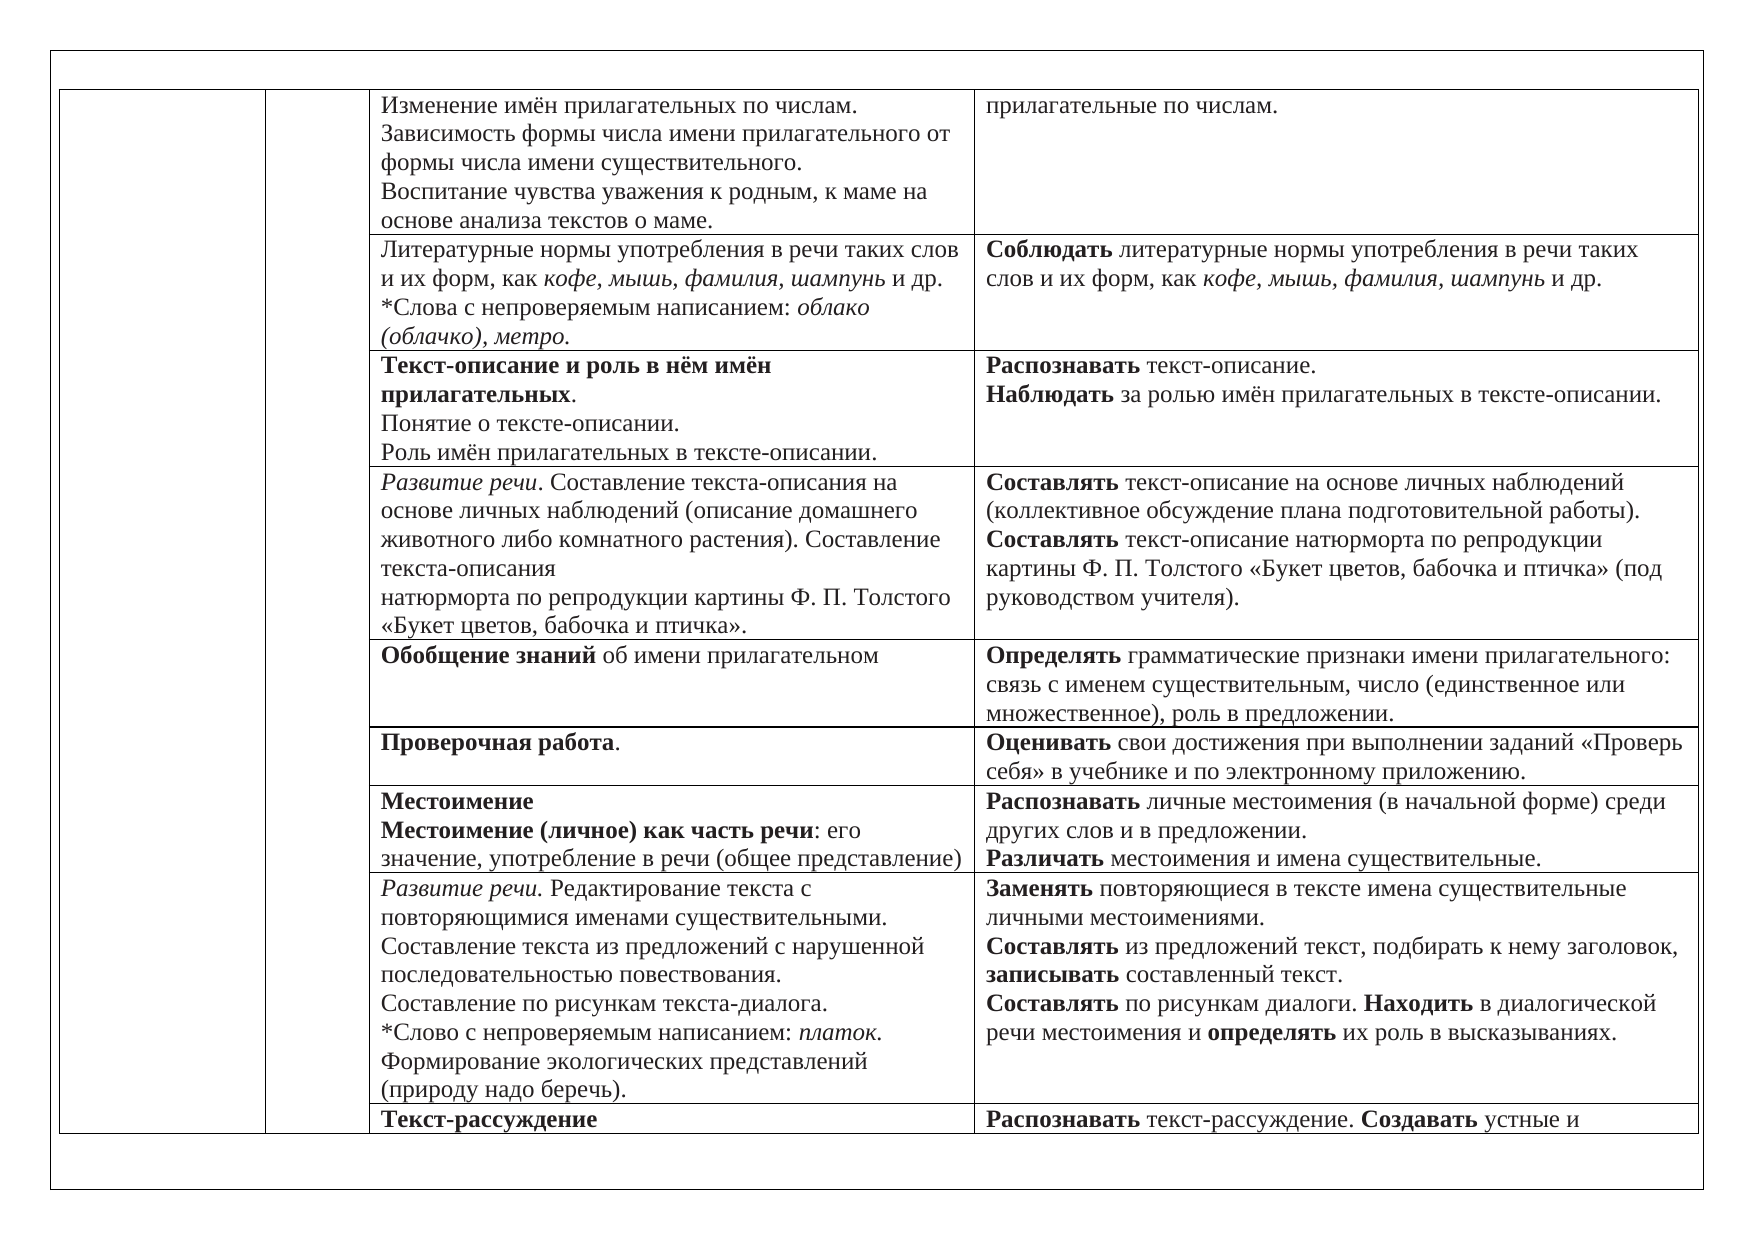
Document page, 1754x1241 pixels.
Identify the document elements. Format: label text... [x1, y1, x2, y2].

table_cell Распознавать личные местоимения (в начальной форме) среди других слов и в предложении. Различать местоимения и имена существительные. [975, 786, 1698, 872]
table_cell Развитие речи. Составление текста-описания на основе личных наблюдений (описание домашнего животного либо комнатного растения). Составление текста-описания натюрморта по репродукции картины Ф. П. Толстого «Букет цветов, бабочка и птичка». [370, 467, 974, 639]
table_cell Составлять текст-описание на основе личных наблюдений (коллективное обсуждение плана подготовительной работы). Составлять текст-описание натюрморта по репродукции картины Ф. П. Толстого «Букет цветов, бабочка и птичка» (под руководством учителя). [975, 467, 1698, 639]
table_cell Проверочная работа. [370, 728, 974, 785]
table_cell Литературные нормы употребления в речи таких слов и их форм, как кофе, мышь, фамилия, шампунь и др. *Слова с непроверяемым написанием: облако (облачко), метро. [370, 235, 974, 349]
table_cell Обобщение знаний об имени прилагательном [370, 640, 974, 726]
table_cell Соблюдать литературные нормы употребления в речи таких слов и их форм, как кофе, мышь, фамилия, шампунь и др. [975, 235, 1698, 349]
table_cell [370, 1104, 974, 1133]
table_cell Заменять повторяющиеся в тексте имена существительные личными местоимениями. Составлять из предложений текст, подбирать к нему заголовок, записывать составленный текст. Составлять по рисункам диалоги. Находить в диалогической речи местоимения и определять их роль в высказываниях. [975, 873, 1698, 1103]
table_cell Определять грамматические признаки имени прилагательного: связь с именем существительным, число (единственное или множественное), роль в предложении. [975, 640, 1698, 726]
table_cell Распознавать текст-описание. Наблюдать за ролью имён прилагательных в тексте-описании. [975, 351, 1698, 466]
table_cell Оценивать свои достижения при выполнении заданий «Проверь себя» в учебнике и по электронному приложению. [975, 728, 1698, 785]
table_cell Развитие речи. Редактирование текста с повторяющимися именами существительными. Составление текста из предложений с нарушенной последовательностью повествования. Составление по рисункам текста-диалога. *Слово с непроверяемым написанием: платок. Формирование экологических представлений (природу надо беречь). [370, 873, 974, 1103]
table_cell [975, 90, 1698, 233]
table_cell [975, 1104, 1698, 1133]
table_cell Текст-описание и роль в нём имён прилагательных. Понятие о тексте-описании. Роль имён прилагательных в тексте-описании. [370, 351, 974, 466]
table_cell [370, 90, 974, 233]
table_cell Местоимение Местоимение (личное) как часть речи: его значение, употребление в речи (общее представление) [370, 786, 974, 872]
